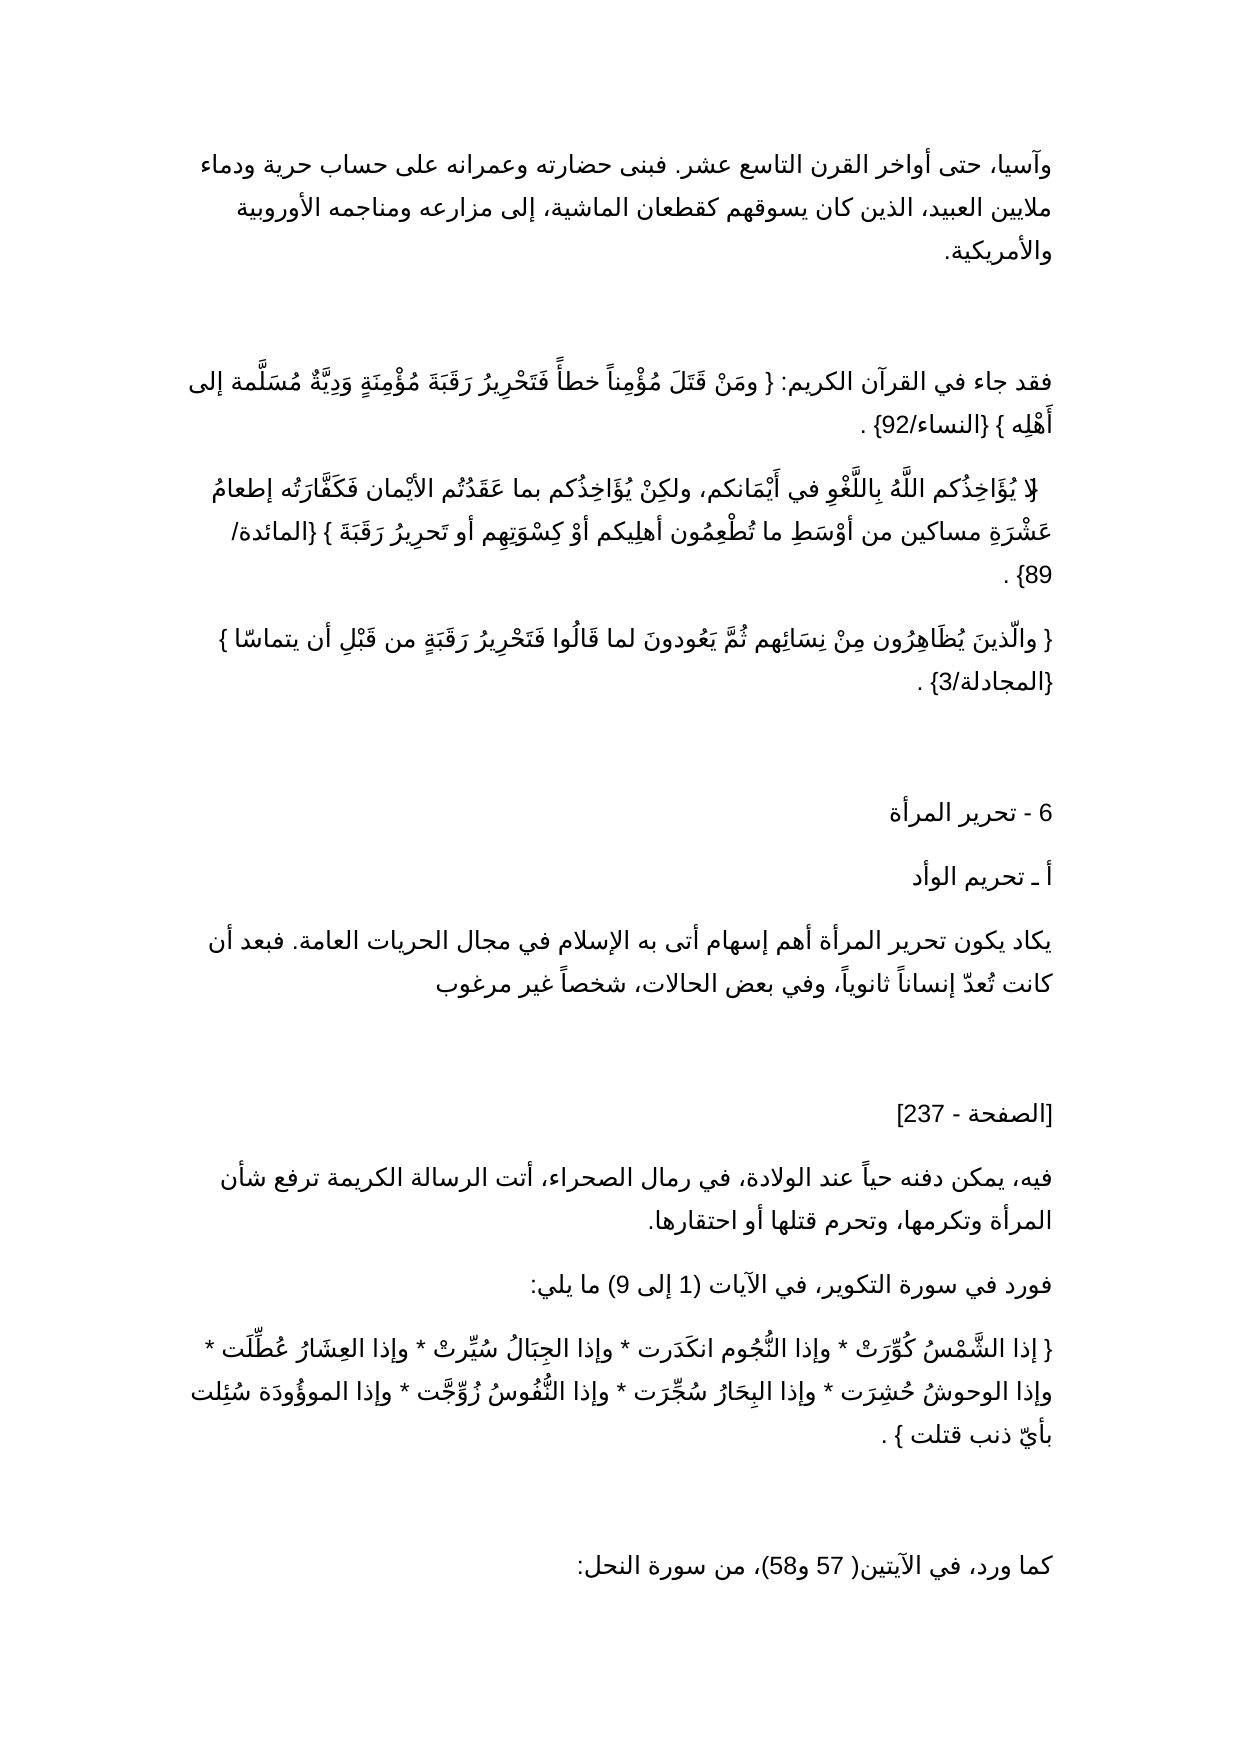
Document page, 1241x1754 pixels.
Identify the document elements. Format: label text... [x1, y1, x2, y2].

text [الصفحة - 237] [187, 1099, 1053, 1128]
text { والّذينَ يُظَاهِرُون مِنْ نِسَائِهم ثُمَّ يَعُودونَ لما قَالُوا فَتَحْرِيرُ رَقَبَةٍ من قَبْلِ أن يتماسّا } {المجادلة/3} . [187, 624, 1053, 696]
text فقد جاء في القرآن الكريم: { ومَنْ قَتَلَ مُؤْمِناً خطأً فَتَحْرِيرُ رَقَبَةَ مُؤْمِنَةٍ وَدِيَّةٌ مُسَلَّمة إلى أَهْلِه } {النساء/92} . [187, 367, 1053, 439]
text أ ـ تحريم الوأد [187, 862, 1053, 890]
text { إذا الشَّمْسُ كُوِّرَتْ * وإذا النُّجُوم انكَدَرت * وإذا الجِبَالُ سُيِّرتْ * وإذا العِشَارُ عُطِّلَت * وإذا الوحوشُ حُشِرَت * وإذا البِحَارُ سُجِّرَت * وإذا النُّفُوسُ زُوِّجَّت * وإذا الموؤُودَة سُئِلت بأيّ ذنب قتلت } . [187, 1334, 1053, 1449]
text فيه، يمكن دفنه حياً عند الولادة، في رمال الصحراء، أتت الرسالة الكريمة ترفع شأن المرأة وتكرمها، وتحرم قتلها أو احتقارها. [187, 1163, 1053, 1235]
text { لا يُؤَاخِذُكم اللَّهُ بِاللَّغْوِ في أَيْمَانكم، ولكِنْ يُؤَاخِذُكم بما عَقَدُتُم الأيْمان فَكَفَّارَتُه إطعامُ عَشْرَةِ مساكين من أوْسَطِ ما تُطْعِمُون أهلِيكم أوْ كِسْوَتِهِم أو تَحرِيرُ رَقَبَةَ } {المائدة/89} . [187, 474, 1053, 589]
text كما ورد، في الآيتين( 57 و58)، من سورة النحل: [187, 1551, 1053, 1580]
text 6 - تحرير المرأة [187, 798, 1053, 826]
text فورد في سورة التكوير، في الآيات (1 إلى 9) ما يلي: [187, 1270, 1053, 1299]
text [187, 150, 1053, 265]
text يكاد يكون تحرير المرأة أهم إسهام أتى به الإسلام في مجال الحريات العامة. فبعد أن كانت تُعدّ إنساناً ثانوياً، وفي بعض الحالات، شخصاً غير مرغوب [187, 926, 1053, 997]
